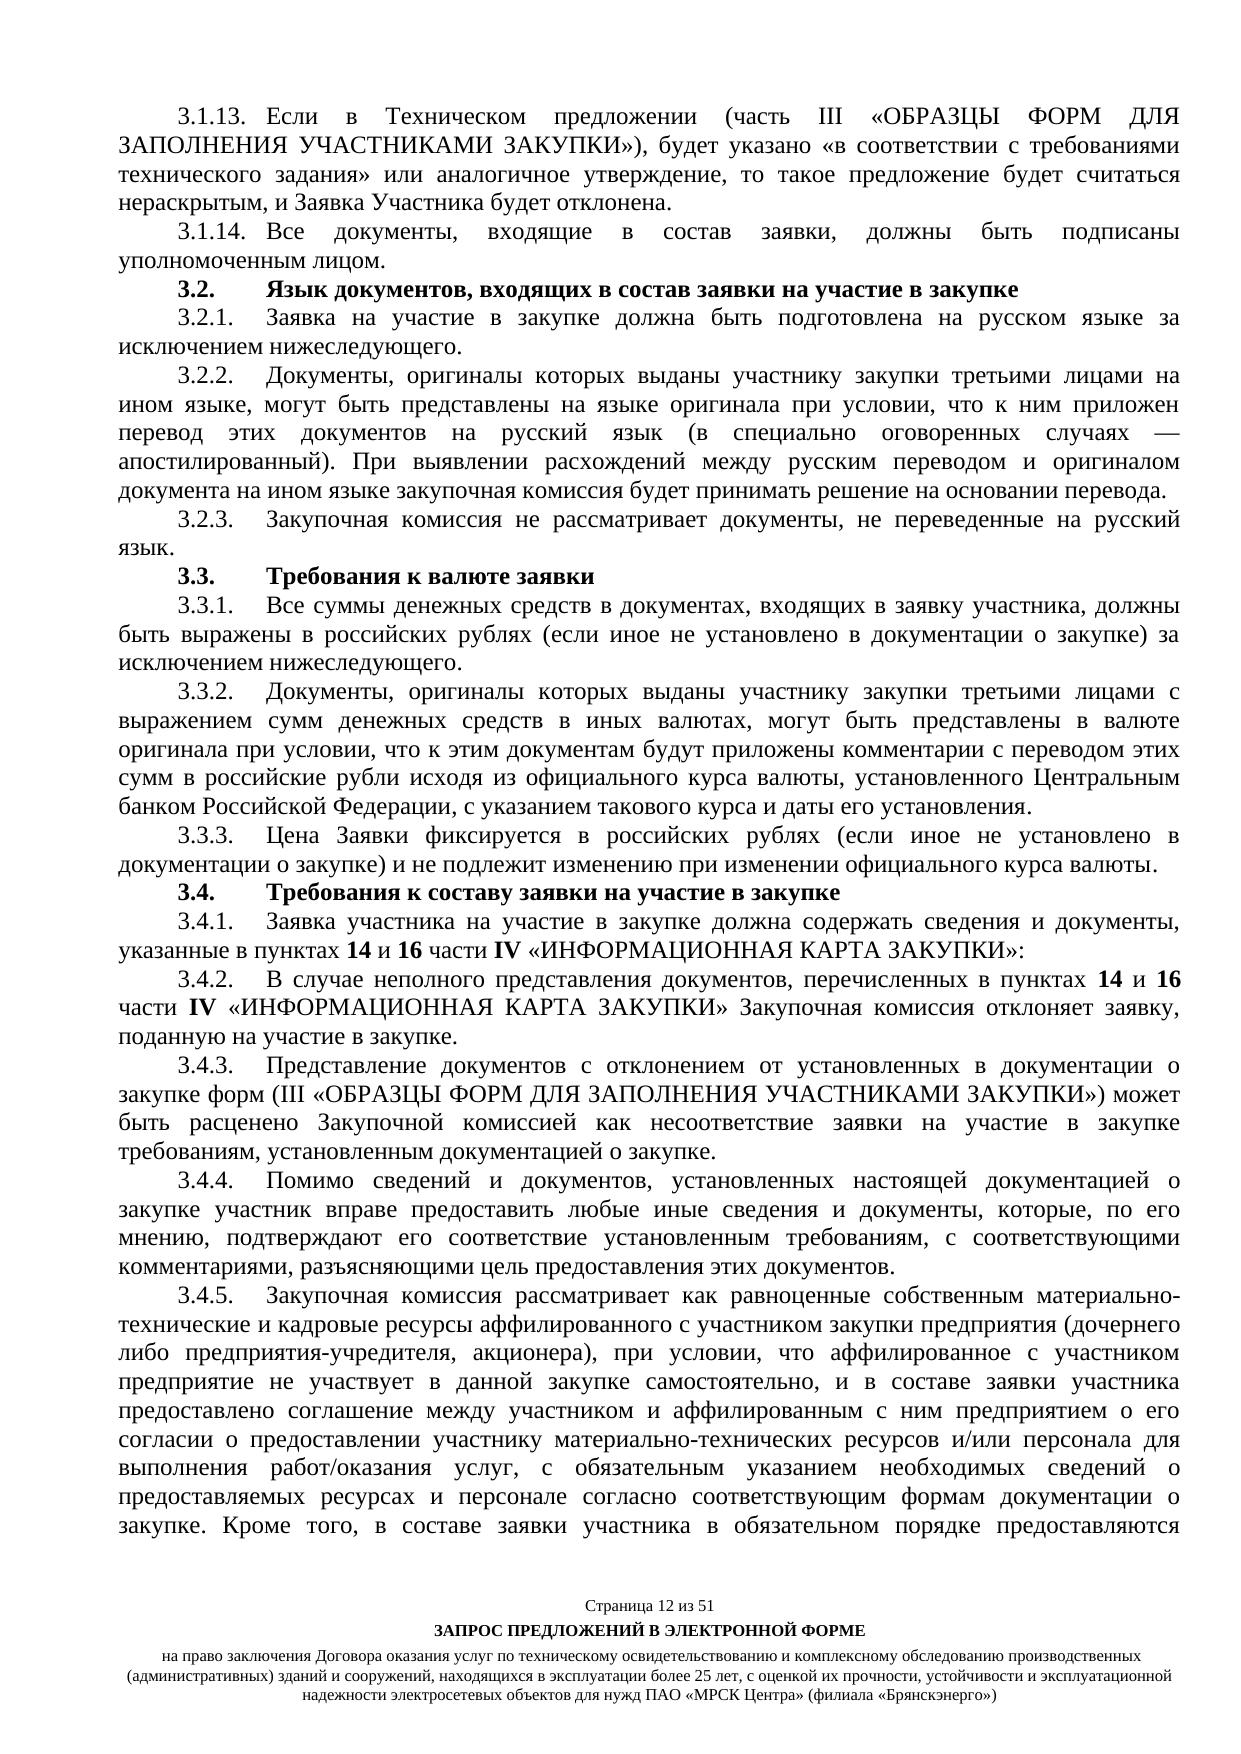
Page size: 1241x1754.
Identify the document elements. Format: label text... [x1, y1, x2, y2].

subtitle Документы, оригиналы которых выданы участнику закупки третьими лицами на ином языке, могут быть представлены на языке оригинала при условии, что к ним приложен перевод этих документов на русский язык (в специально оговоренных случаях — апостилированный). При выявлении расхождений между русским переводом и оригиналом документа на ином языке закупочная комиссия будет принимать решение на основании перевода. [118, 360, 1181, 504]
subtitle Все суммы денежных средств в документах, входящих в заявку участника, должны быть выражены в российских рублях (если иное не установлено в документации о закупке) за исключением нижеследующего. [118, 590, 1181, 676]
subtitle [118, 1280, 1181, 1539]
subtitle Требования к составу заявки на участие в закупке [118, 877, 1181, 906]
subtitle Язык документов, входящих в состав заявки на участие в закупке [118, 274, 1181, 302]
subtitle Заявка участника на участие в закупке должна содержать сведения и документы, указанные в пунктах 14 и 16 части IV «ИНФОРМАЦИОННАЯ КАРТА ЗАКУПКИ»: [118, 906, 1181, 964]
subtitle Представление документов с отклонением от установленных в документации о закупке форм (III «ОБРАЗЦЫ ФОРМ ДЛЯ ЗАПОЛНЕНИЯ УЧАСТНИКАМИ ЗАКУПКИ») может быть расценено Закупочной комиссией как несоответствие заявки на участие в закупке требованиям, установленным документацией о закупке. [118, 1050, 1181, 1165]
subtitle Требования к валюте заявки [118, 561, 1181, 590]
subtitle Помимо сведений и документов, установленных настоящей документацией о закупке участник вправе предоставить любые иные сведения и документы, которые, по его мнению, подтверждают его соответствие установленным требованиям, с соответствующими комментариями, разъясняющими цель предоставления этих документов. [118, 1165, 1181, 1280]
subtitle Если в Техническом предложении (часть III «ОБРАЗЦЫ ФОРМ ДЛЯ ЗАПОЛНЕНИЯ УЧАСТНИКАМИ ЗАКУПКИ»), будет указано «в соответствии с требованиями технического задания» или аналогичное утверждение, то такое предложение будет считаться нераскрытым, и Заявка Участника будет отклонена. [118, 101, 1181, 216]
subtitle Все документы, входящие в состав заявки, должны быть подписаны уполномоченным лицом. [118, 216, 1181, 274]
subtitle Заявка на участие в закупке должна быть подготовлена на русском языке за исключением нижеследующего. [118, 302, 1181, 360]
subtitle Закупочная комиссия не рассматривает документы, не переведенные на русский язык. [118, 504, 1181, 561]
subtitle Документы, оригиналы которых выданы участнику закупки третьими лицами с выражением сумм денежных средств в иных валютах, могут быть представлены в валюте оригинала при условии, что к этим документам будут приложены комментарии с переводом этих сумм в российские рубли исходя из официального курса валюты, установленного Центральным банком Российской Федерации, с указанием такового курса и даты его установления. [118, 676, 1181, 820]
subtitle В случае неполного представления документов, перечисленных в пунктах 14 и 16 части IV «ИНФОРМАЦИОННАЯ КАРТА ЗАКУПКИ» Закупочная комиссия отклоняет заявку, поданную на участие в закупке. [118, 964, 1181, 1050]
subtitle Цена Заявки фиксируется в российских рублях (если иное не установлено в документации о закупке) и не подлежит изменению при изменении официального курса валюты. [118, 820, 1181, 877]
